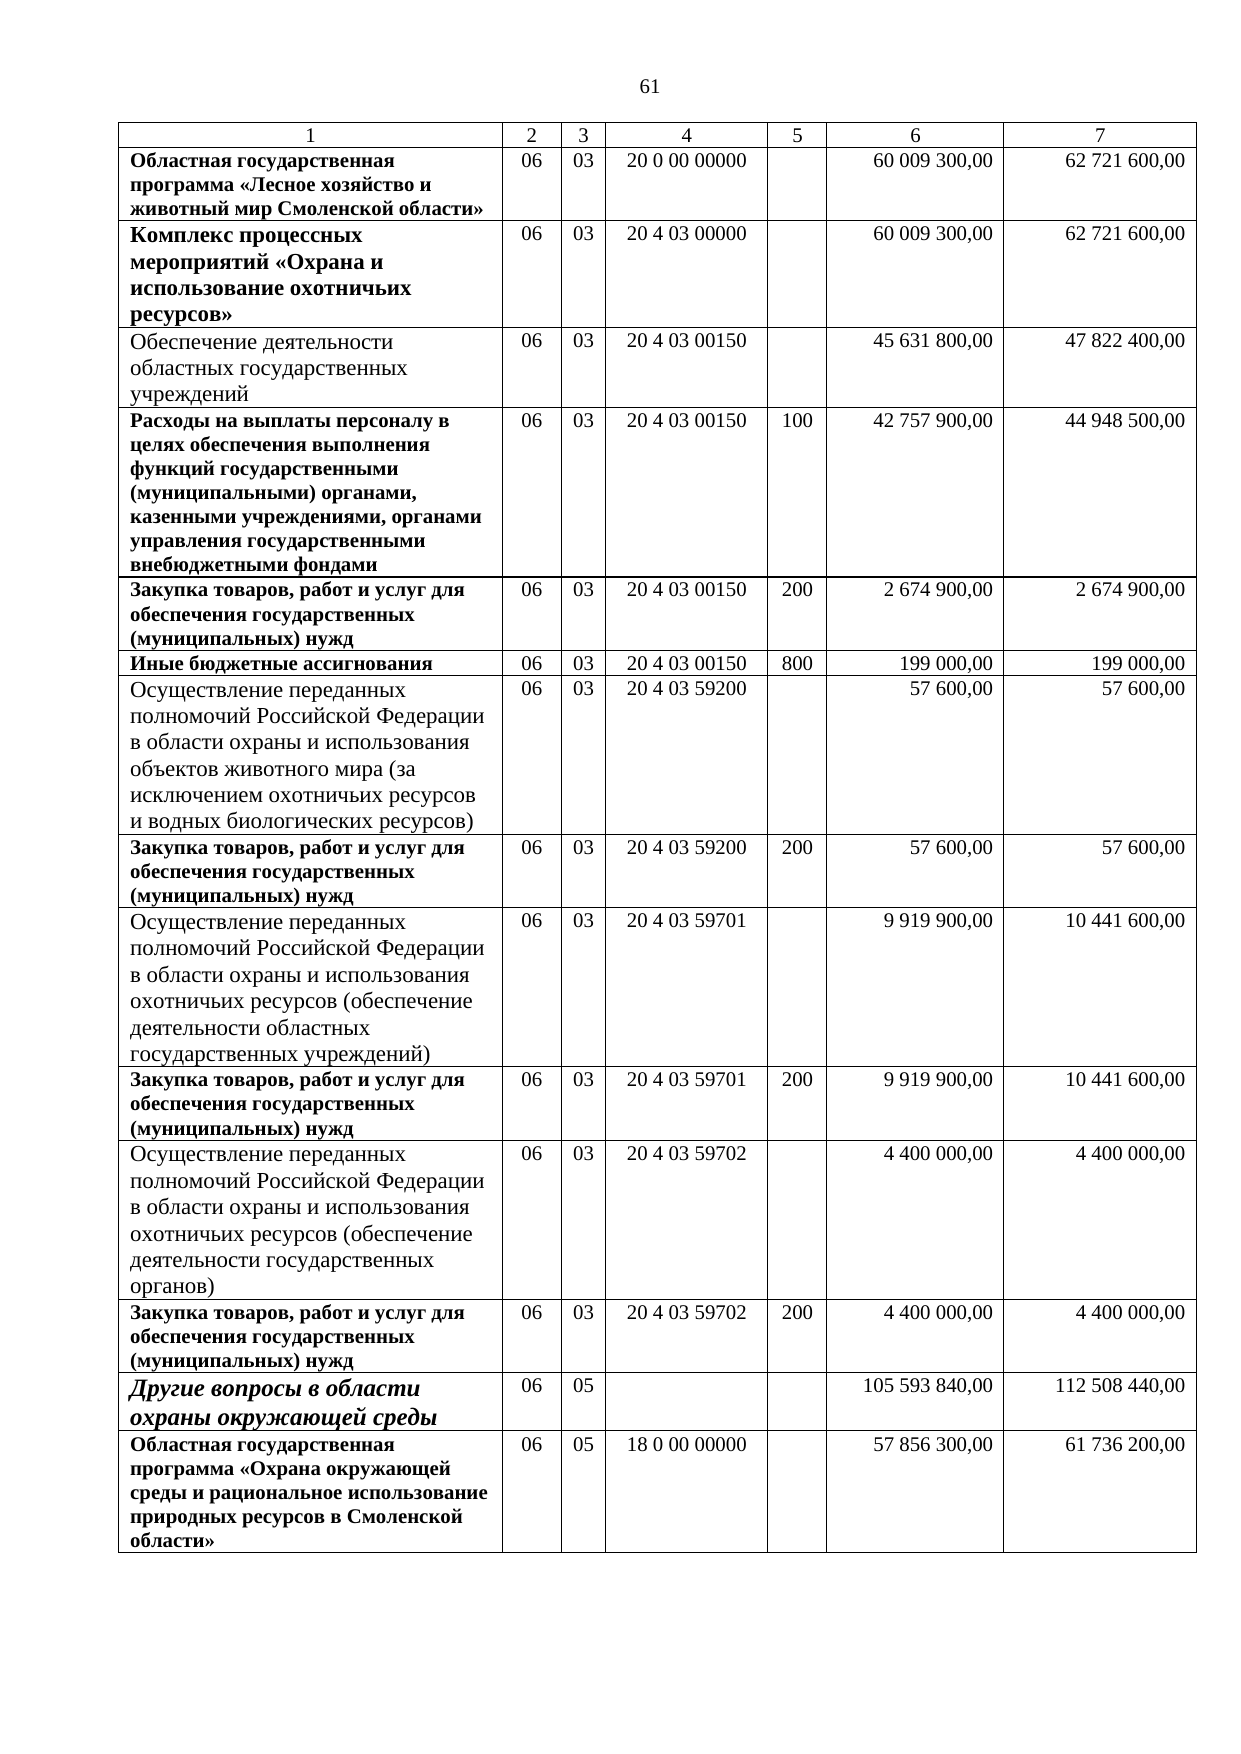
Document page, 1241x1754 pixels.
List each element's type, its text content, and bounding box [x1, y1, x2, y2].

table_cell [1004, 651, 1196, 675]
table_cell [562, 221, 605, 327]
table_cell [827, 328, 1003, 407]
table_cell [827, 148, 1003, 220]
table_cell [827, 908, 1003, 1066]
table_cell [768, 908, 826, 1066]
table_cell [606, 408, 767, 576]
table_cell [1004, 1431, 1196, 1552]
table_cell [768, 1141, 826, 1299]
table_header 6 [827, 123, 1003, 147]
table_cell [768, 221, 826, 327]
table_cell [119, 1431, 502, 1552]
table_header 2 [503, 123, 561, 147]
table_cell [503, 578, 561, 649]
table_header 1 [119, 123, 502, 147]
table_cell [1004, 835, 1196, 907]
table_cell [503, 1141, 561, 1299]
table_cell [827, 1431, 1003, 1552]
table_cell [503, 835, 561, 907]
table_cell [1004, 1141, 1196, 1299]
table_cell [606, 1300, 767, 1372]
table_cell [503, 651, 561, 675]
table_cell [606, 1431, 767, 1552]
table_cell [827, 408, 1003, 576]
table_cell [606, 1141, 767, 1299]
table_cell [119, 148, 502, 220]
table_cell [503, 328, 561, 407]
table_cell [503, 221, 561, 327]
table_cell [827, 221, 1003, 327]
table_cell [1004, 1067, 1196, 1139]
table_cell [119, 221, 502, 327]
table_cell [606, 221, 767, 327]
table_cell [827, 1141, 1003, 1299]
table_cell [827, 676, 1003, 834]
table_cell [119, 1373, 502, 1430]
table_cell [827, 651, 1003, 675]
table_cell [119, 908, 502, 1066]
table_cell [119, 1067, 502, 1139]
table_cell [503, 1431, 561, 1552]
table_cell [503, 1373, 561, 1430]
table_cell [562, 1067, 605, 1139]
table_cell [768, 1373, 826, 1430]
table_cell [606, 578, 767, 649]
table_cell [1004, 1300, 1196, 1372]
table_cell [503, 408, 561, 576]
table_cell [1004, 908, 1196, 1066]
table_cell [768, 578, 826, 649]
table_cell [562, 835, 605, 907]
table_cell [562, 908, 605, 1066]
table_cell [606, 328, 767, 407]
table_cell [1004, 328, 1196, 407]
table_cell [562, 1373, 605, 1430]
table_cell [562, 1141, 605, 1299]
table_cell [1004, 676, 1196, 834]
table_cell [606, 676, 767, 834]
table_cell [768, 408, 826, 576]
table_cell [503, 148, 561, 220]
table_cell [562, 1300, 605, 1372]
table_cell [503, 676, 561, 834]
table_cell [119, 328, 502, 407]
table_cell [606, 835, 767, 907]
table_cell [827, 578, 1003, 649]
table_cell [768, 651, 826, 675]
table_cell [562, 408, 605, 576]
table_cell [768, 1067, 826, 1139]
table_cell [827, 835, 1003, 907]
table_header 3 [562, 123, 605, 147]
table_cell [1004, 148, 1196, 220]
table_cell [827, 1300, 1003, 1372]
table_header 5 [768, 123, 826, 147]
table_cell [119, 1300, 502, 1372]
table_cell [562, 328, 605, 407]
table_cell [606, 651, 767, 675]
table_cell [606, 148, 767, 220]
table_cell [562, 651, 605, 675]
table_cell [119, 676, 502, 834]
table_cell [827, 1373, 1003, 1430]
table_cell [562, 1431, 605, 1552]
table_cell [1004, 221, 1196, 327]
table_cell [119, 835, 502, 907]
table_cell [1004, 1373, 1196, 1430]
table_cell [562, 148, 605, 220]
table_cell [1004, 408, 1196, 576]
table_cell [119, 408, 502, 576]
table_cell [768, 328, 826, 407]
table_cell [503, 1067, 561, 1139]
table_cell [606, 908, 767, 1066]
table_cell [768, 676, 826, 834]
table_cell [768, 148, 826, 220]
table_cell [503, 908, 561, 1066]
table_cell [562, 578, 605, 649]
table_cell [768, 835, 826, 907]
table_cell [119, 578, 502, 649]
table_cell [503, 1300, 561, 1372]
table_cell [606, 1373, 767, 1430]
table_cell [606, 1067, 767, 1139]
table_header 4 [606, 123, 767, 147]
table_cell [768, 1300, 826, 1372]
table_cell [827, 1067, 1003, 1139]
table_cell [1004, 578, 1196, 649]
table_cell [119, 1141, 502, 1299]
table_header 7 [1004, 123, 1196, 147]
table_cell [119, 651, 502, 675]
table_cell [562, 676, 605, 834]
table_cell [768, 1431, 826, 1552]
